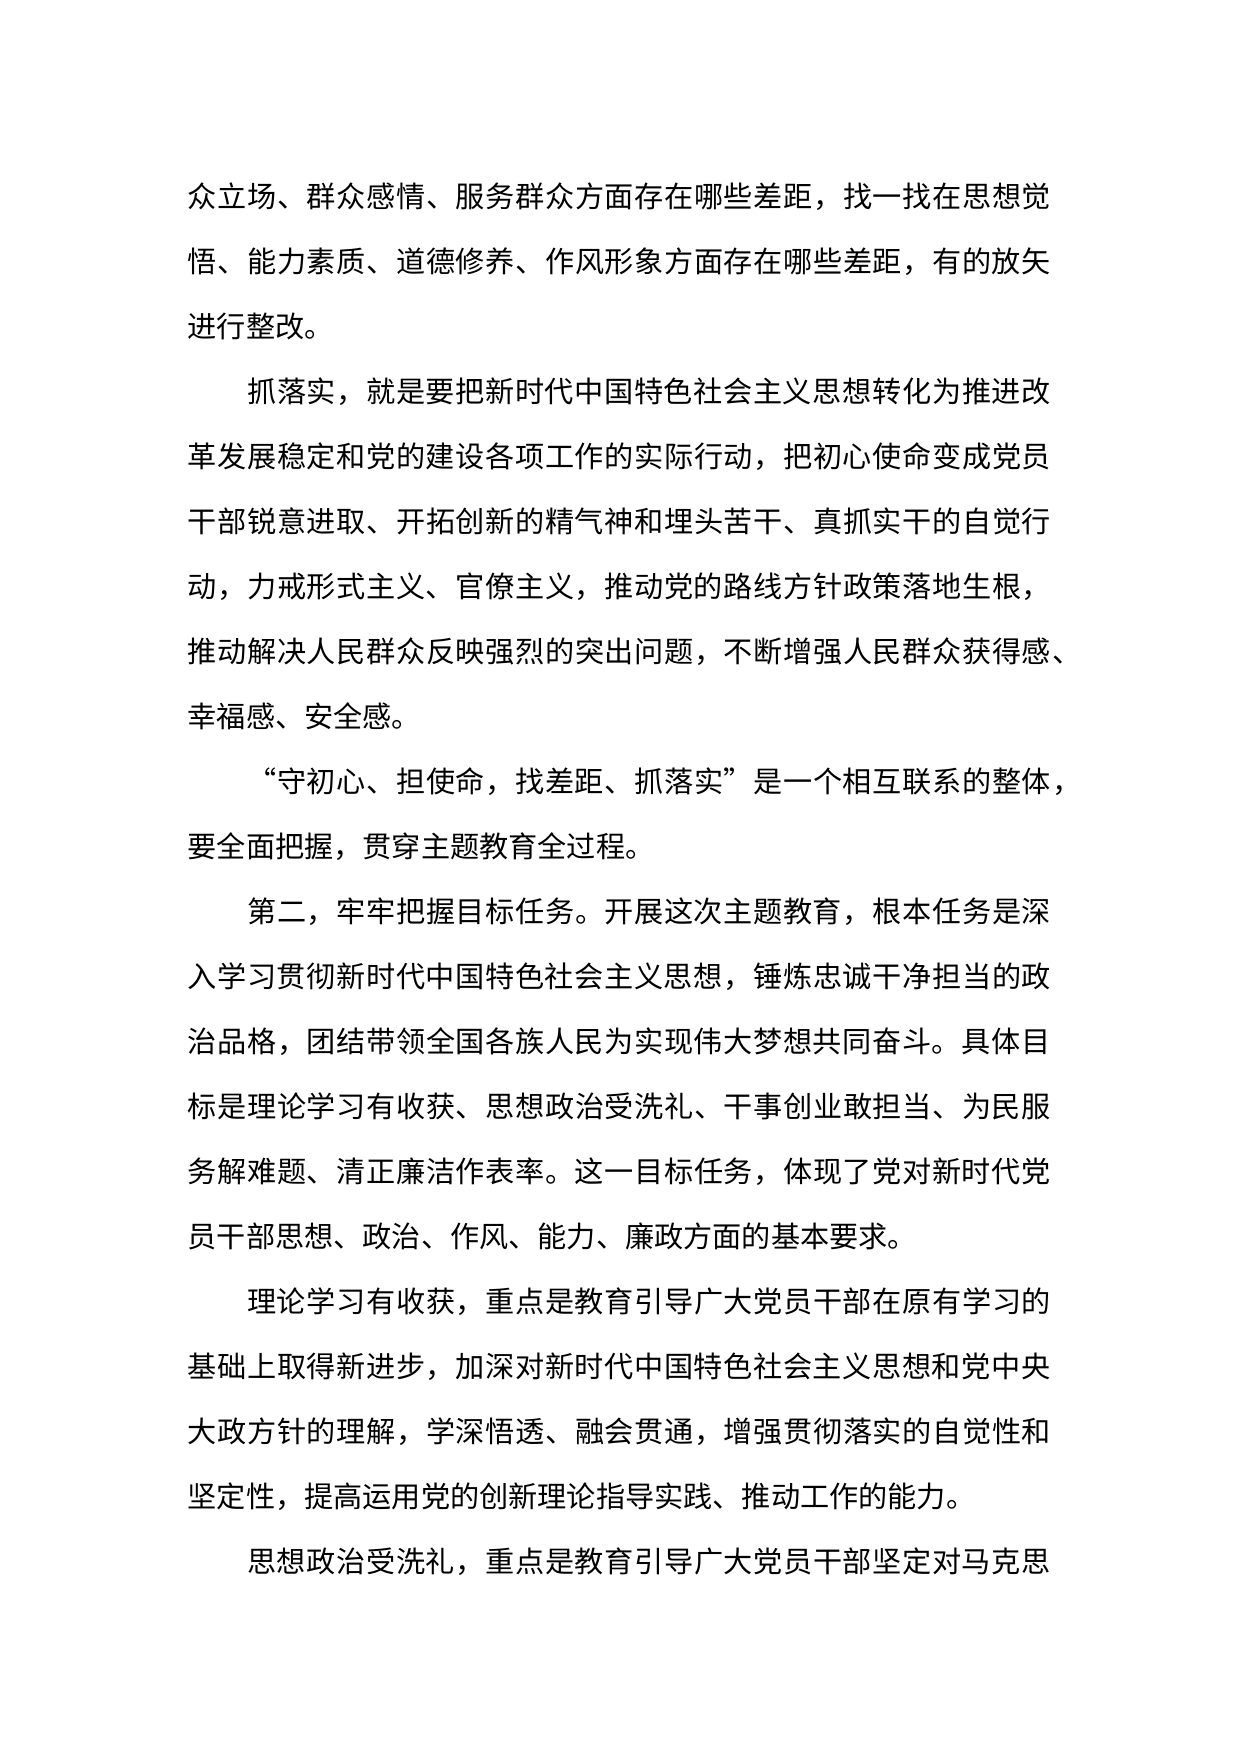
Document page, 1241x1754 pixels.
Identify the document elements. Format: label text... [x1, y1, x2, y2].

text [187, 1527, 1053, 1592]
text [187, 162, 1053, 357]
text 第二，牢牢把握目标任务。开展这次主题教育，根本任务是深入学习贯彻新时代中国特色社会主义思想，锤炼忠诚干净担当的政治品格，团结带领全国各族人民为实现伟大梦想共同奋斗。具体目标是理论学习有收获、思想政治受洗礼、干事创业敢担当、为民服务解难题、清正廉洁作表率。这一目标任务，体现了党对新时代党员干部思想、政治、作风、能力、廉政方面的基本要求。 [187, 877, 1053, 1267]
text 抓落实，就是要把新时代中国特色社会主义思想转化为推进改革发展稳定和党的建设各项工作的实际行动，把初心使命变成党员干部锐意进取、开拓创新的精气神和埋头苦干、真抓实干的自觉行动，力戒形式主义、官僚主义，推动党的路线方针政策落地生根，推动解决人民群众反映强烈的突出问题，不断增强人民群众获得感、幸福感、安全感。 [187, 357, 1053, 747]
text 理论学习有收获，重点是教育引导广大党员干部在原有学习的基础上取得新进步，加深对新时代中国特色社会主义思想和党中央大政方针的理解，学深悟透、融会贯通，增强贯彻落实的自觉性和坚定性，提高运用党的创新理论指导实践、推动工作的能力。 [187, 1267, 1053, 1527]
text “守初心、担使命，找差距、抓落实”是一个相互联系的整体，要全面把握，贯穿主题教育全过程。 [187, 747, 1053, 877]
